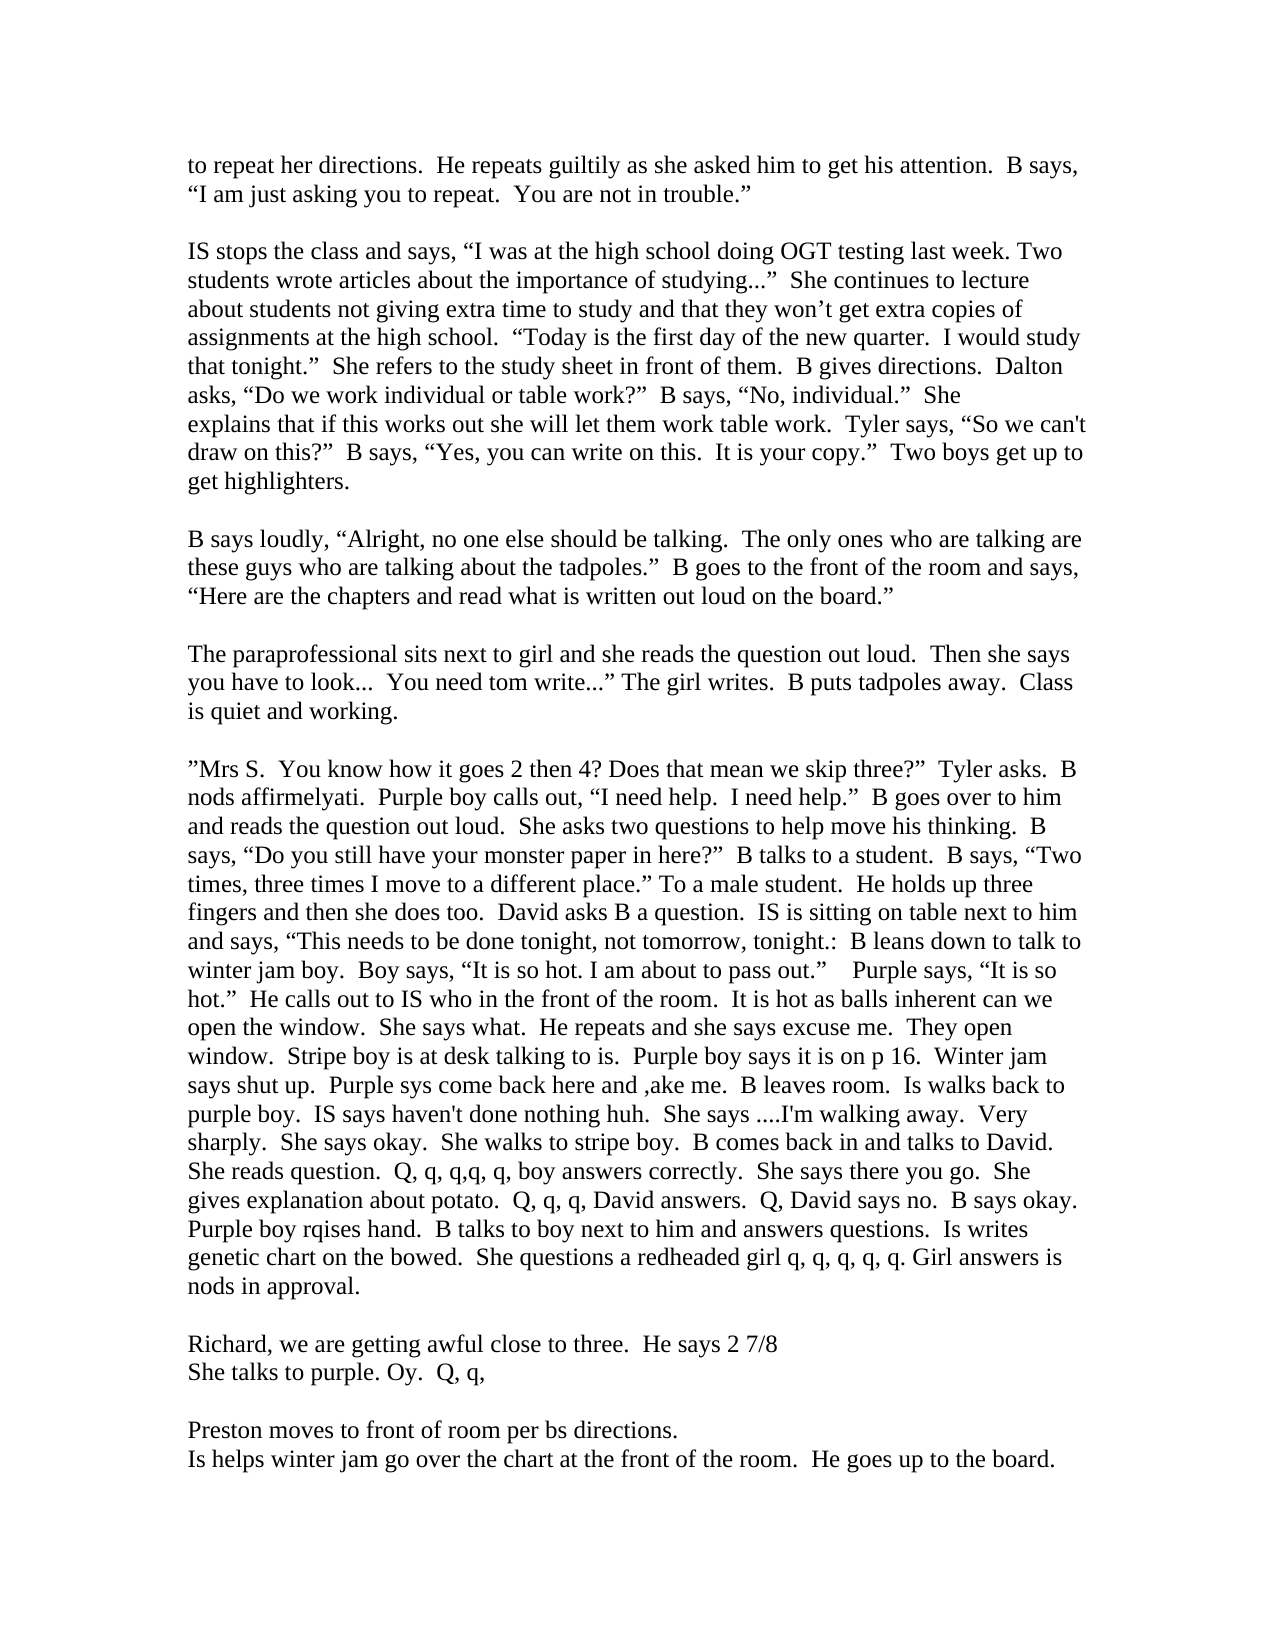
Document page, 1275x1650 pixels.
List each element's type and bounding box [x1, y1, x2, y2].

text [187, 150, 1087, 1472]
